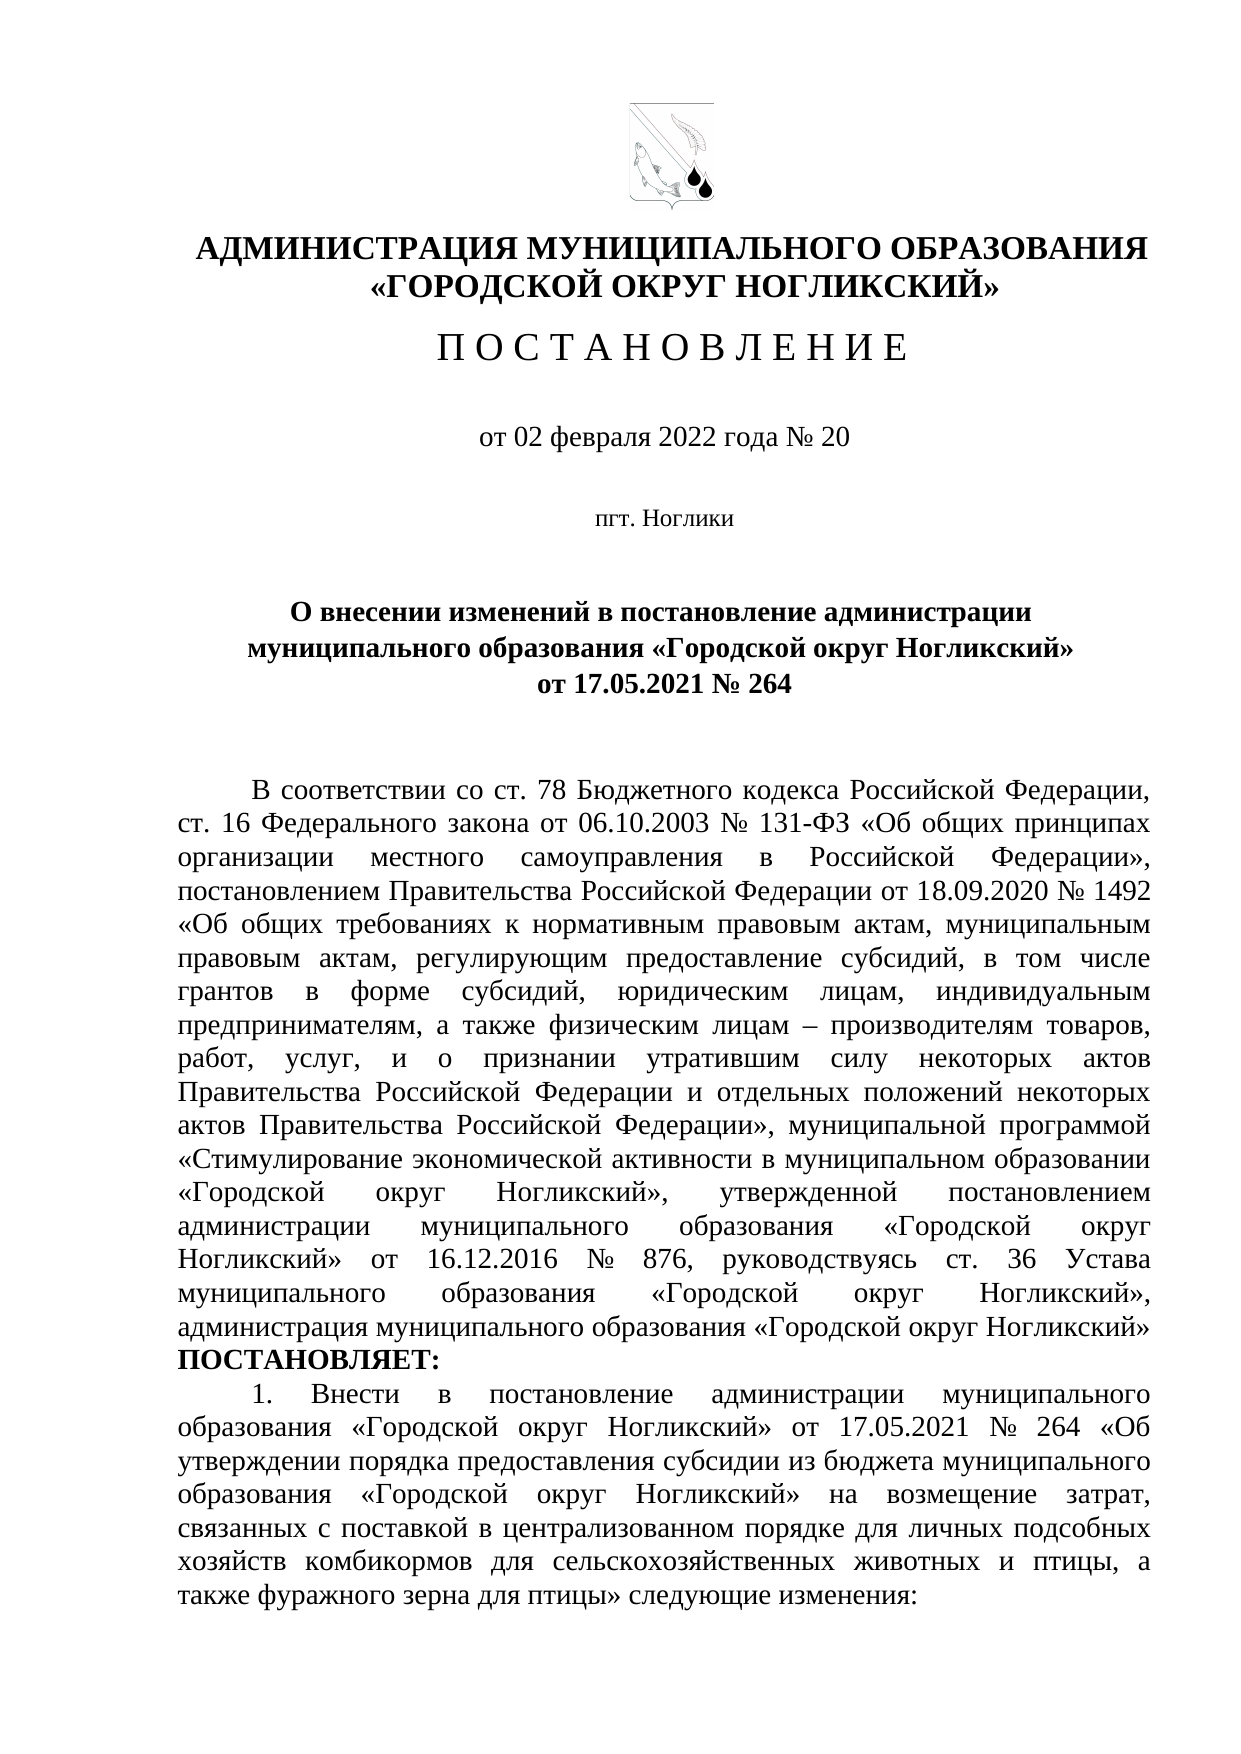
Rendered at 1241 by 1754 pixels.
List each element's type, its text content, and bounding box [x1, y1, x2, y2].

text 1. Внести в постановление администрации муниципального образования «Городской округ Ногликский» от 17.05.2021 № 264 «Об утверждении порядка предоставления субсидии из бюджета муниципального образования «Городской округ Ногликский» на возмещение затрат, связанных с поставкой в централизованном порядке для личных подсобных хозяйств комбикормов для сельскохозяйственных животных и птицы, а также фуражного зерна для птицы» следующие изменения: [177, 1376, 1152, 1611]
text пгт. Ноглики [177, 503, 1152, 532]
text О внесении изменений в постановление администрации муниципального образования «Городской округ Ногликский» от 17.05.2021 № 264 [177, 594, 1152, 700]
picture [629, 103, 714, 210]
text от № [177, 419, 1152, 453]
text В соответствии со ст. 78 Бюджетного кодекса Российской Федерации, ст. 16 Федерального закона от 06.10.2003 № 131-ФЗ «Об общих принципах организации местного самоуправления в Российской Федерации», постановлением Правительства Российской Федерации от 18.09.2020 № 1492 «Об общих требованиях к нормативным правовым актам, муниципальным правовым актам, регулирующим предоставление субсидий, в том числе грантов в форме субсидий, юридическим лицам, индивидуальным предпринимателям, а также физическим лицам – производителям товаров, работ, услуг, и о признании утратившим силу некоторых актов Правительства Российской Федерации и отдельных положений некоторых актов Правительства Российской Федерации», муниципальной программой «Стимулирование экономической активности в муниципальном образовании «Городской округ Ногликский», утвержденной постановлением администрации муниципального образования «Городской округ Ногликский» от 16.12.2016 № 876, руководствуясь ст. 36 Устава муниципального образования «Городской округ Ногликский», администрация муниципального образования «Городской округ Ногликский» ПОСТАНОВЛЯЕТ: [177, 772, 1152, 1376]
table_header АДМИНИСТРАЦИЯ МУНИЦИПАЛЬНОГО ОБРАЗОВАНИЯ «ГОРОДСКОЙ ОКРУГ НОГЛИКСКИЙ» П О С Т А Н О В Л Е Н И Е [177, 104, 1167, 369]
